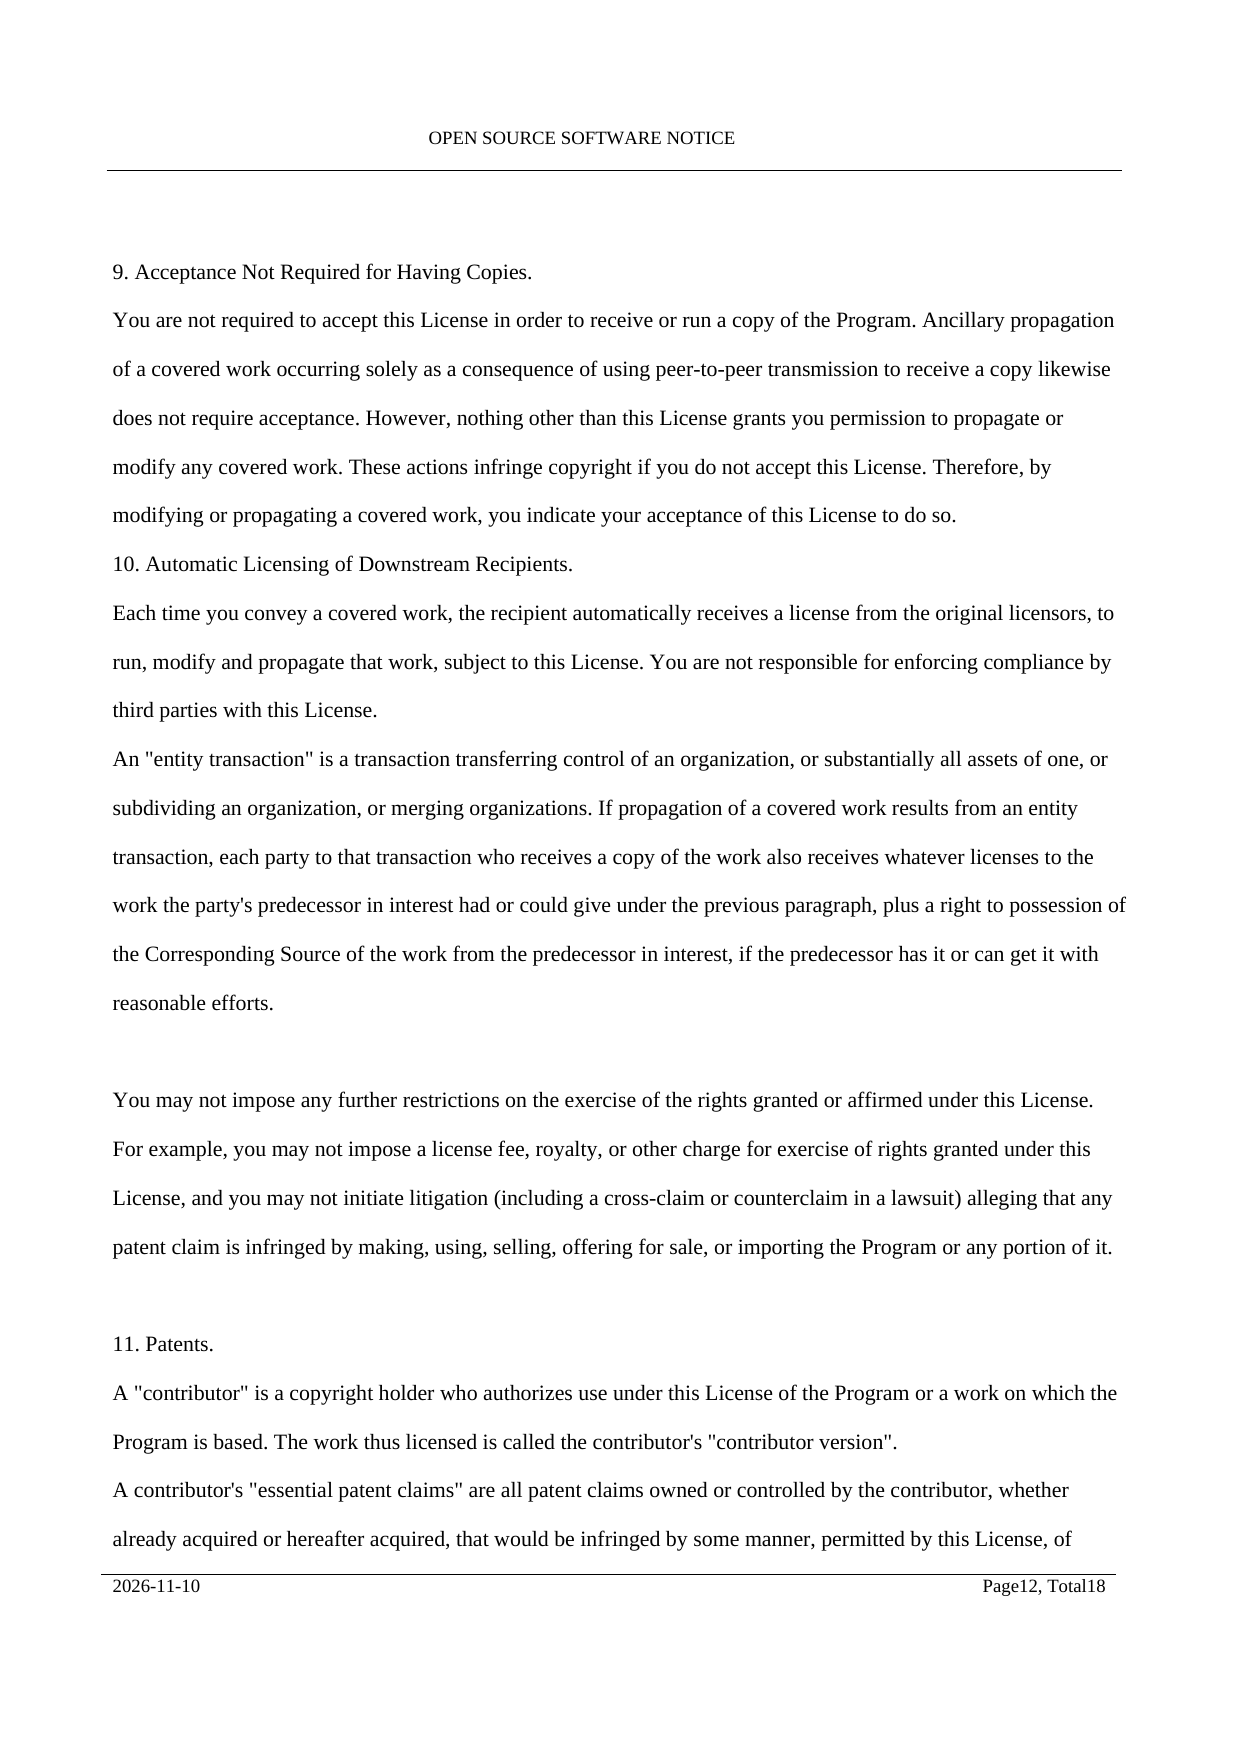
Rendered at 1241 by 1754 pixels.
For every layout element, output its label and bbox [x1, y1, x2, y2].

text [112, 206, 1128, 1555]
